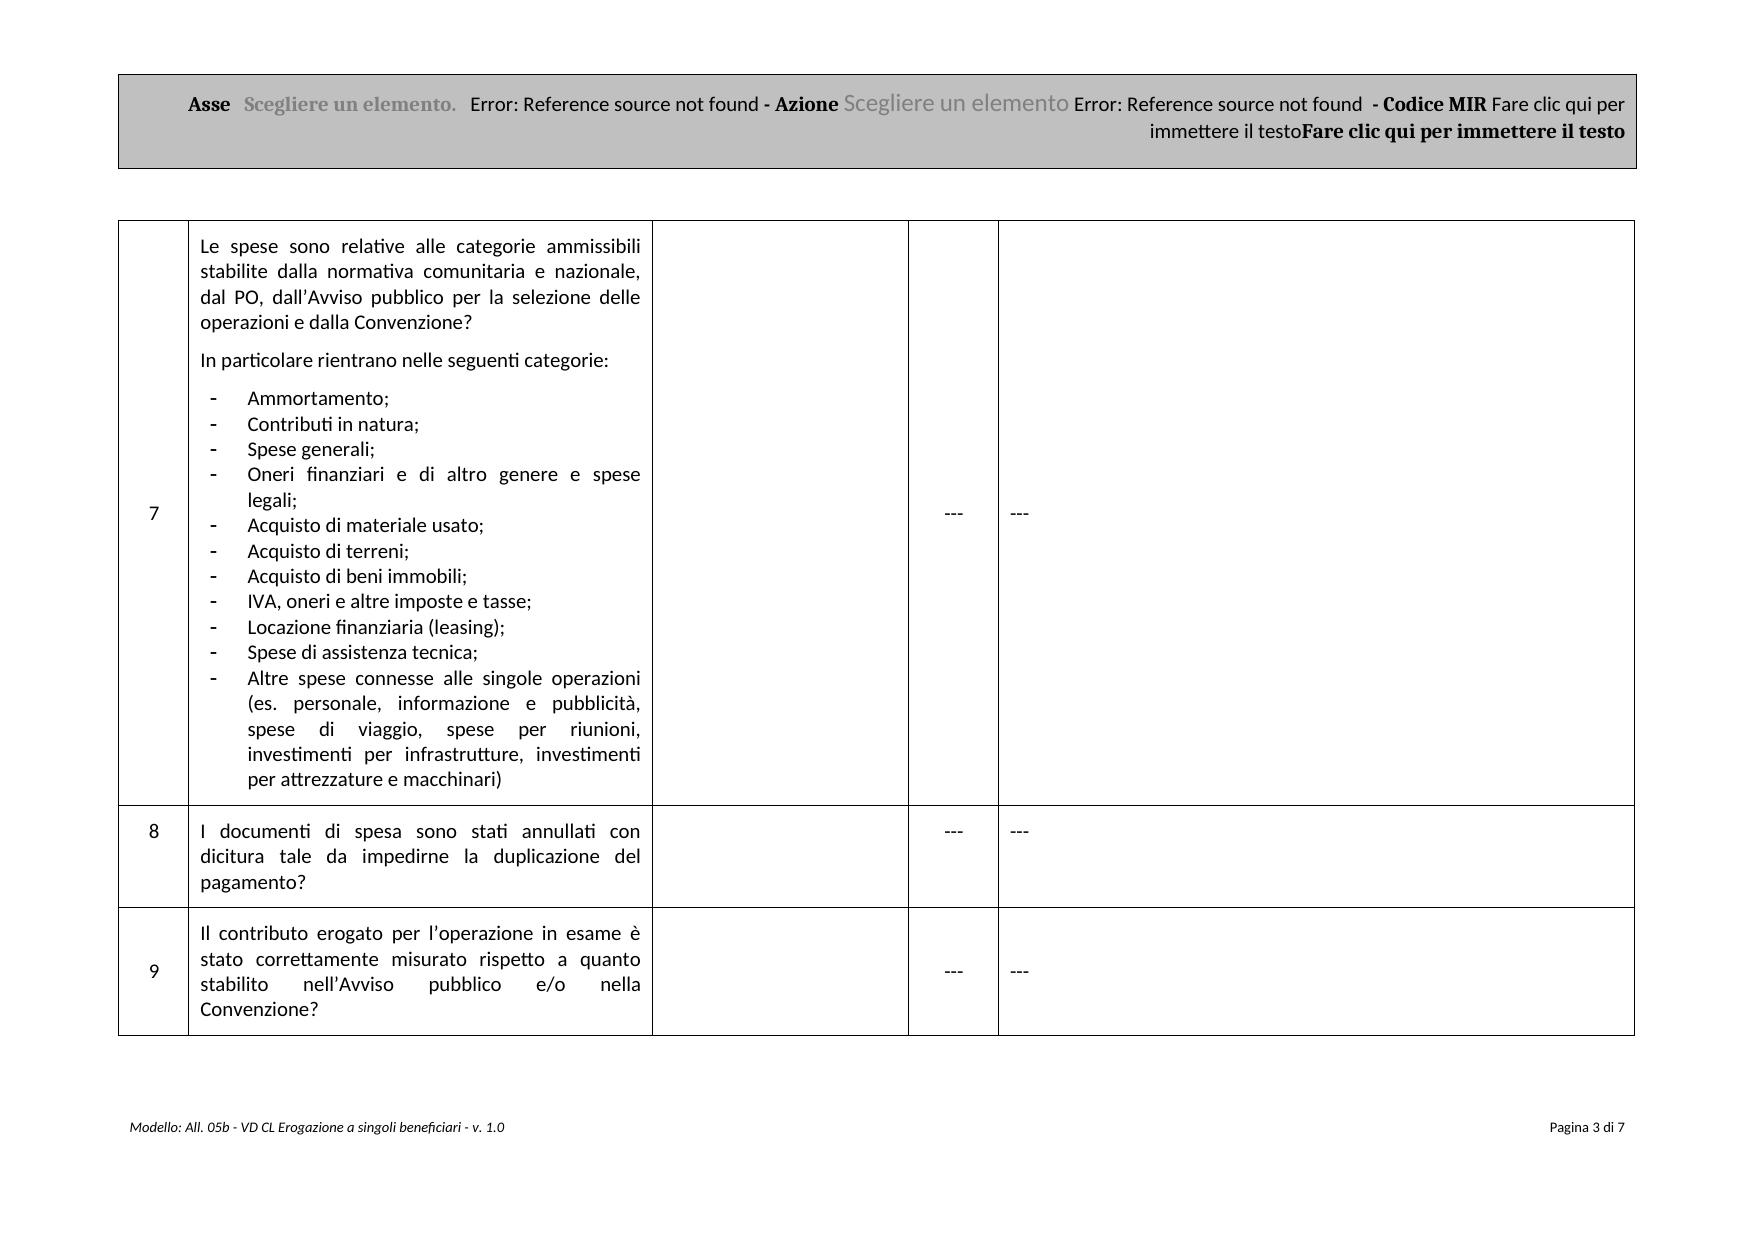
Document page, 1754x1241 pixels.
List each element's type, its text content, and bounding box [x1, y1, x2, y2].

table_cell [653, 806, 908, 907]
table_cell 9 [119, 908, 188, 1034]
table_cell Le spese sono relative alle categorie ammissibili stabilite dalla normativa comunitaria e nazionale, dal PO, dall’Avviso pubblico per la selezione delle operazioni e dalla Convenzione? In particolare rientrano nelle seguenti categorie: Ammortamento; Contributi in natura; Spese generali; Oneri finanziari e di altro genere e spese legali; Acquisto di materiale usato; Acquisto di terreni; Acquisto di beni immobili; IVA, oneri e altre imposte e tasse; Locazione finanziaria (leasing); Spese di assistenza tecnica; Altre spese connesse alle singole operazioni (es. personale, informazione e pubblicità, spese di viaggio, spese per riunioni, investimenti per infrastrutture, investimenti per attrezzature e macchinari) [189, 221, 652, 804]
table_cell [653, 221, 908, 804]
table_cell Il contributo erogato per l’operazione in esame è stato correttamente misurato rispetto a quanto stabilito nell’Avviso pubblico e/o nella Convenzione? [189, 908, 652, 1034]
table_cell 8 [119, 806, 188, 907]
table_cell 7 [119, 221, 188, 804]
table_cell [999, 908, 1634, 1034]
table_cell I documenti di spesa sono stati annullati con dicitura tale da impedirne la duplicazione del pagamento? [189, 806, 652, 907]
table_cell [653, 908, 908, 1034]
table_cell [999, 221, 1634, 804]
table_cell [999, 806, 1634, 907]
